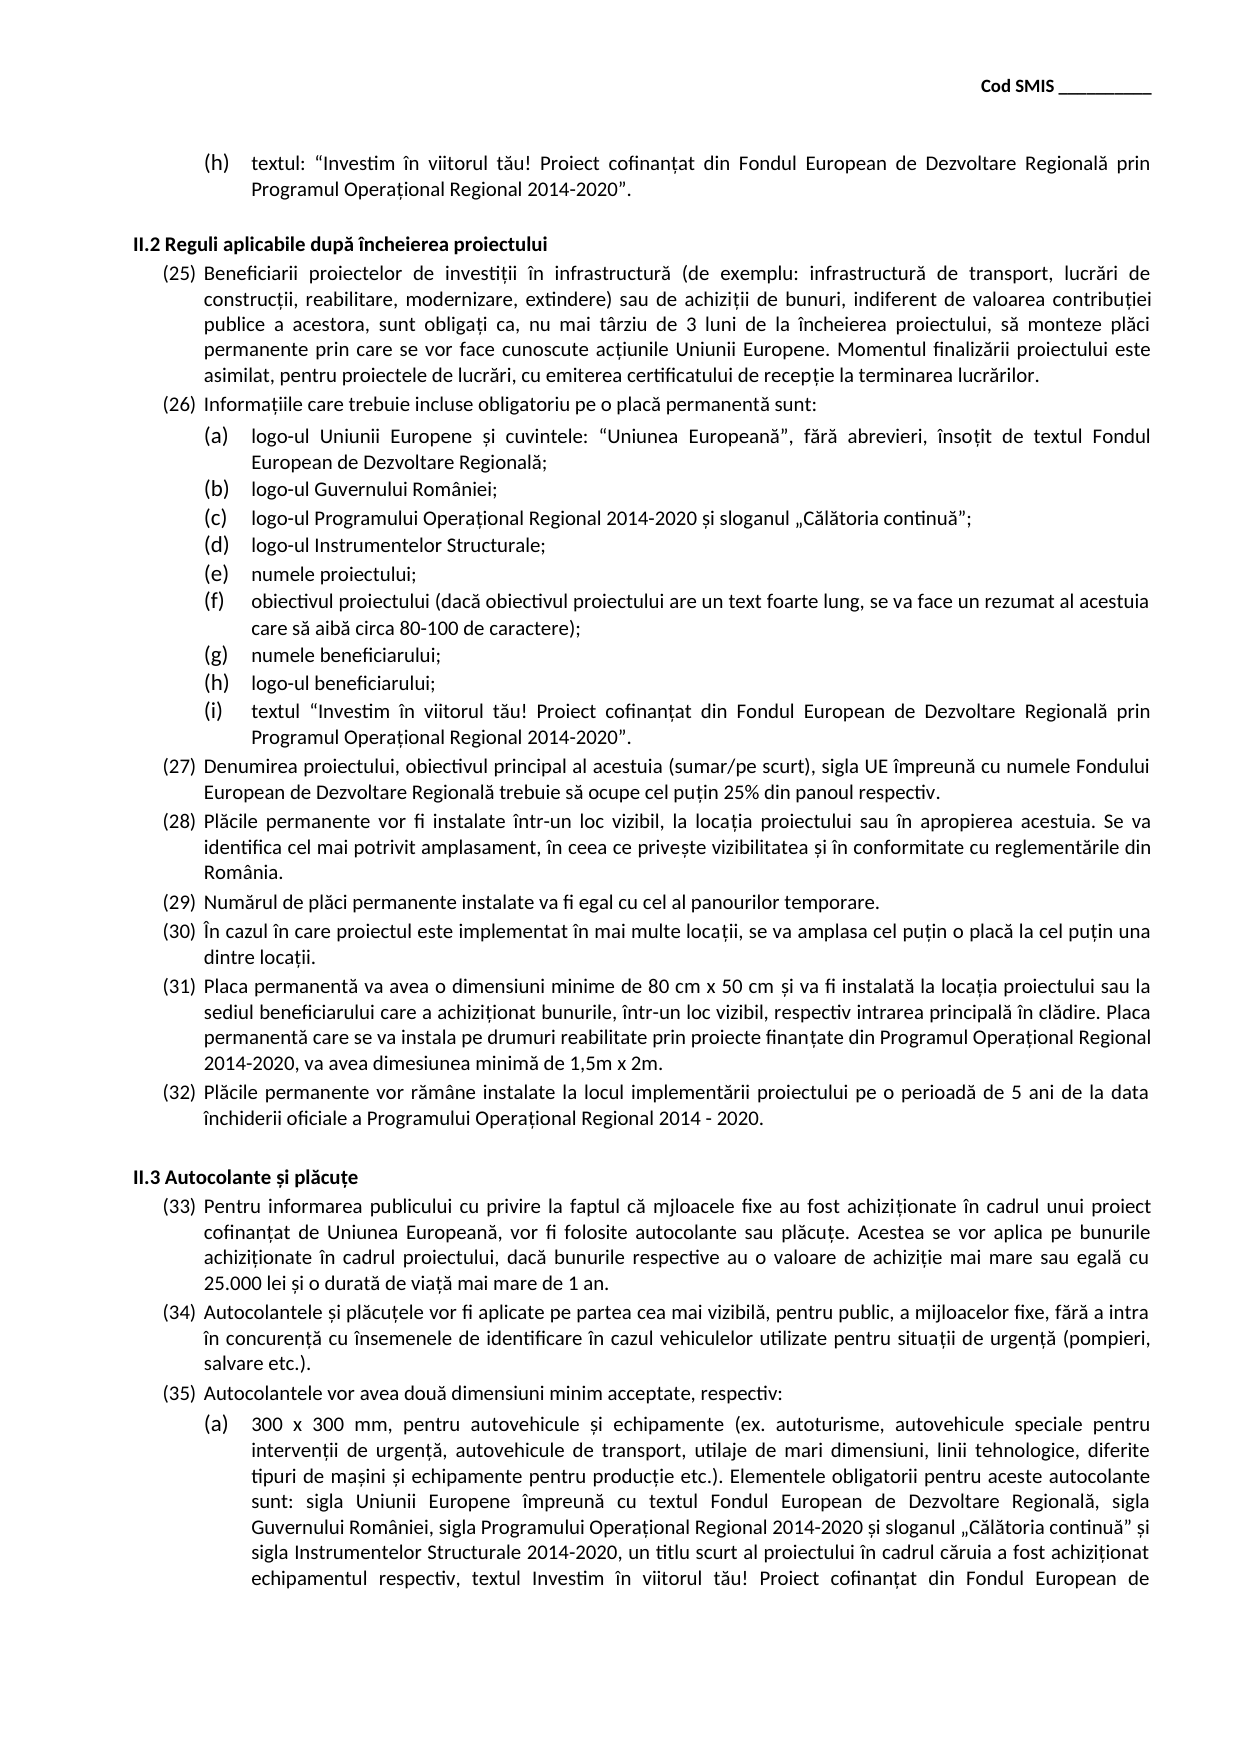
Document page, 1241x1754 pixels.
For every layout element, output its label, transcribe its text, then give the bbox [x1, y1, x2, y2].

list logo-ul Guvernului României; [204, 474, 1152, 503]
list numele proiectului; [204, 559, 1152, 587]
list textul “Investim în viitorul tău! Proiect cofinanțat din Fondul European de Dezvoltare Regională prin Programul Operaţional Regional 2014-2020”. [204, 696, 1152, 749]
list logo-ul Instrumentelor Structurale; [204, 531, 1152, 559]
list În cazul în care proiectul este implementat în mai multe locaţii, se va amplasa cel puţin o placă la cel puţin una dintre locaţii. [162, 919, 1152, 969]
list Autocolantele şi plăcuţele vor fi aplicate pe partea cea mai vizibilă, pentru public, a mijloacelor fixe, fără a intra în concurenţă cu însemenele de identificare în cazul vehiculelor utilizate pentru situaţii de urgenţă (pompieri, salvare etc.). [162, 1299, 1152, 1376]
list Placa permanentă va avea o dimensiuni minime de 80 cm x 50 cm şi va fi instalată la locaţia proiectului sau la sediul beneficiarului care a achiziţionat bunurile, într-un loc vizibil, respectiv intrarea principală în clădire. Placa permanentă care se va instala pe drumuri reabilitate prin proiecte finanţate din Programul Operaţional Regional 2014-2020, va avea dimesiunea minimă de 1,5m x 2m. [162, 974, 1152, 1075]
list logo-ul Programului Operaţional Regional 2014-2020 şi sloganul „Călătoria continuă”; [204, 503, 1152, 531]
text II.2 Reguli aplicabile după încheierea proiectului [133, 231, 1152, 256]
list obiectivul proiectului (dacă obiectivul proiectului are un text foarte lung, se va face un rezumat al acestuia care să aibă circa 80-100 de caractere); [204, 587, 1152, 640]
list Autocolantele vor avea două dimensiuni minim acceptate, respectiv: [162, 1380, 1152, 1405]
list Denumirea proiectului, obiectivul principal al acestuia (sumar/pe scurt), sigla UE împreună cu numele Fondului European de Dezvoltare Regională trebuie să ocupe cel puţin 25% din panoul respectiv. [162, 754, 1152, 804]
text II.3 Autocolante şi plăcuţe [133, 1164, 1152, 1189]
list numele beneficiarului; [204, 640, 1152, 668]
list Beneficiarii proiectelor de investiţii în infrastructură (de exemplu: infrastructură de transport, lucrări de construcţii, reabilitare, modernizare, extindere) sau de achiziţii de bunuri, indiferent de valoarea contribuţiei publice a acestora, sunt obligaţi ca, nu mai târziu de 3 luni de la încheierea proiectului, să monteze plăci permanente prin care se vor face cunoscute acţiunile Uniunii Europene. Momentul finalizării proiectului este asimilat, pentru proiectele de lucrări, cu emiterea certificatului de recepţie la terminarea lucrărilor. [162, 260, 1152, 387]
list Informaţiile care trebuie incluse obligatoriu pe o placă permanentă sunt: [162, 392, 1152, 417]
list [204, 1409, 1152, 1590]
list Numărul de plăci permanente instalate va fi egal cu cel al panourilor temporare. [162, 889, 1152, 914]
list Plăcile permanente vor fi instalate într-un loc vizibil, la locaţia proiectului sau în apropierea acestuia. Se va identifica cel mai potrivit amplasament, în ceea ce priveşte vizibilitatea şi în conformitate cu reglementările din România. [162, 809, 1152, 885]
list Plăcile permanente vor rămâne instalate la locul implementării proiectului pe o perioadă de 5 ani de la data închiderii oficiale a Programului Operaţional Regional 2014 - 2020. [162, 1079, 1152, 1130]
list textul: “Investim în viitorul tău! Proiect cofinanțat din Fondul European de Dezvoltare Regională prin Programul Operaţional Regional 2014-2020”. [204, 148, 1152, 201]
list Pentru informarea publicului cu privire la faptul că mjloacele fixe au fost achiziţionate în cadrul unui proiect cofinanţat de Uniunea Europeană, vor fi folosite autocolante sau plăcuţe. Acestea se vor aplica pe bunurile achiziționate în cadrul proiectului, dacă bunurile respective au o valoare de achiziție mai mare sau egală cu 25.000 lei şi o durată de viaţă mai mare de 1 an. [162, 1194, 1152, 1295]
list logo-ul Uniunii Europene şi cuvintele: “Uniunea Europeană”, fără abrevieri, însoţit de textul Fondul European de Dezvoltare Regională; [204, 421, 1152, 474]
list logo-ul beneficiarului; [204, 668, 1152, 696]
